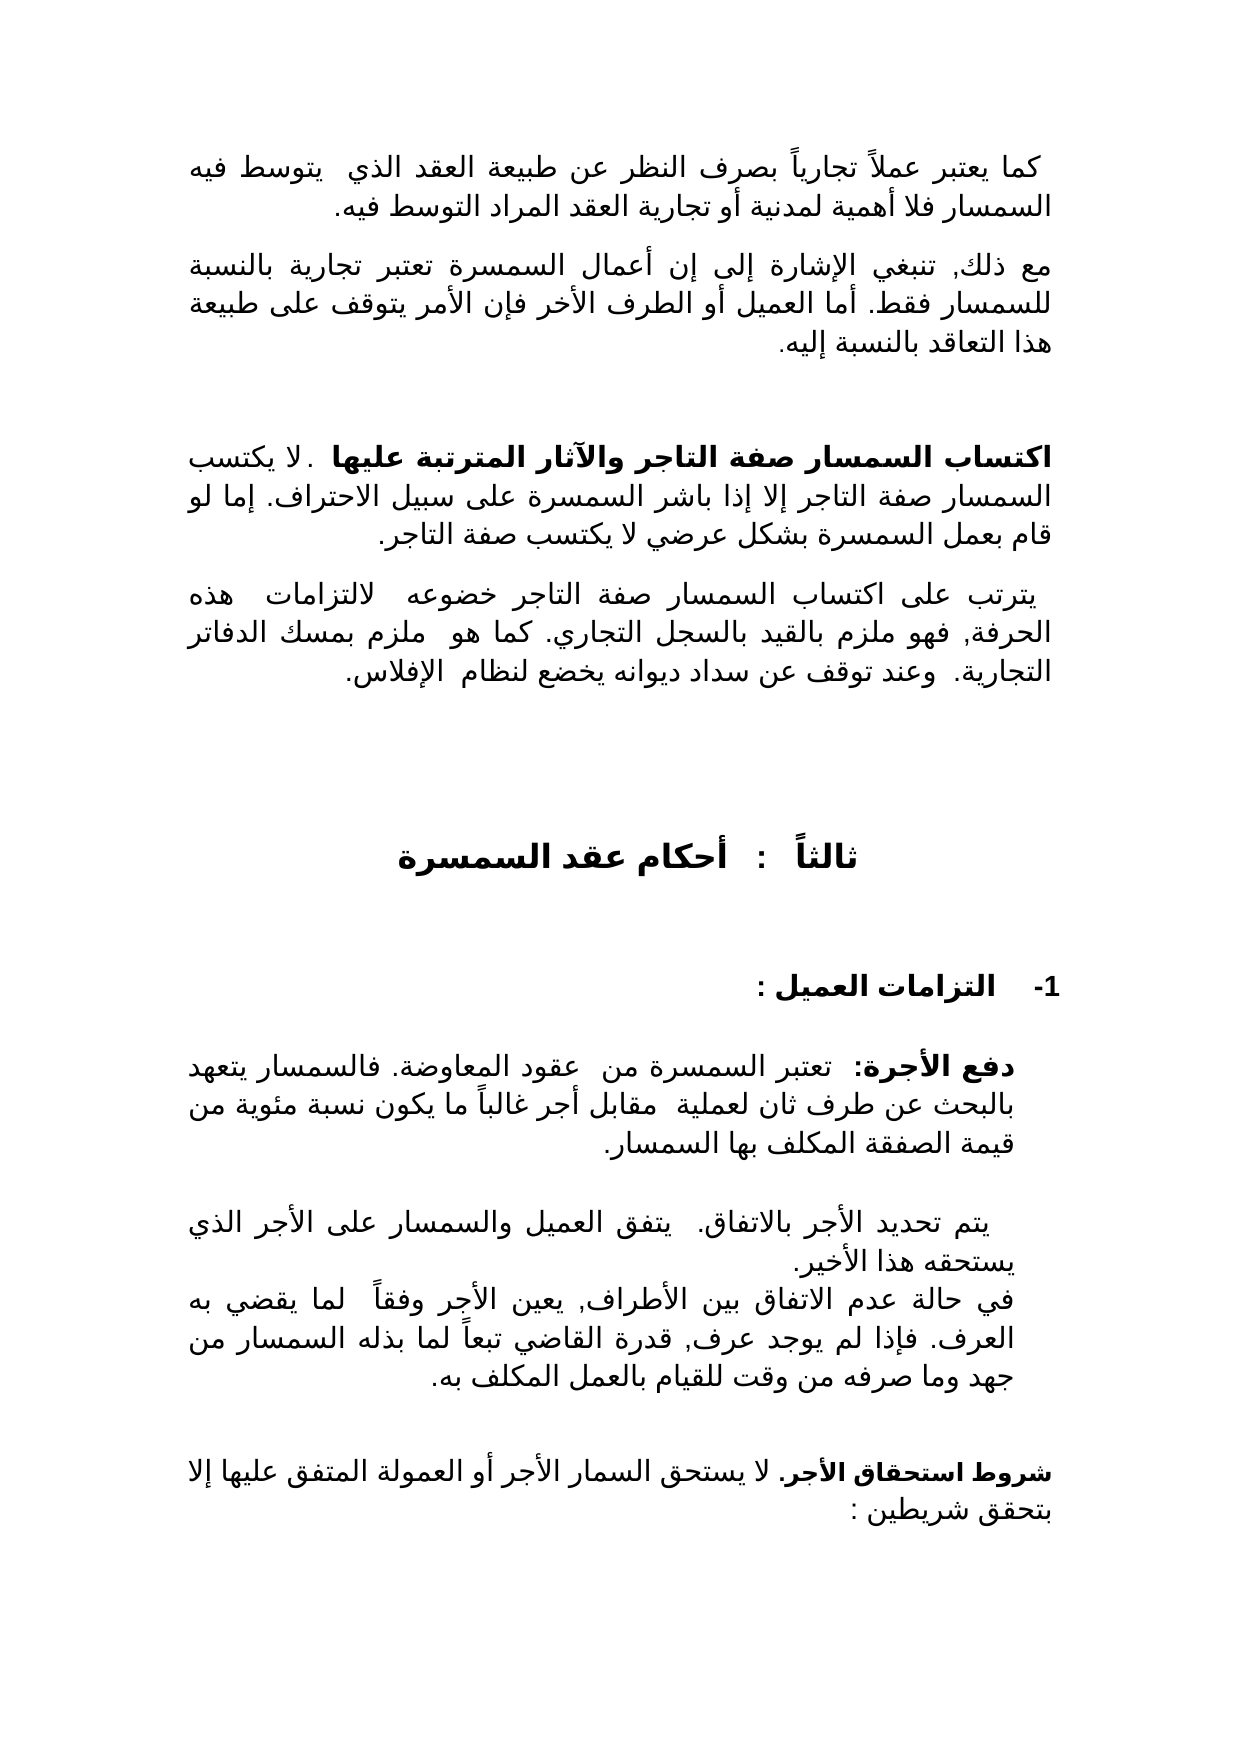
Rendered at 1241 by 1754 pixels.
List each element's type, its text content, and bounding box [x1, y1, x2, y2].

text يترتب على اكتساب السمسار صفة التاجر خضوعه لالتزامات هذه الحرفة, فهو ملزم بالقيد بالسجل التجاري. كما هو ملزم بمسك الدفاتر التجارية. وعند توقف عن سداد ديوانه يخضع لنظام الإفلاس. [187, 577, 1053, 687]
text اكتساب السمسار صفة التاجر والآثار المترتبة عليها. لا يكتسب السمسار صفة التاجر إلا إذا باشر السمسرة على سبيل الاحتراف. إما لو قام بعمل السمسرة بشكل عرضي لا يكتسب صفة التاجر. [187, 440, 1053, 551]
list يتم تحديد الأجر بالاتفاق. يتفق العميل والسمسار على الأجر الذي يستحقه هذا الأخير. [187, 1205, 1015, 1277]
text ثالثاً : أحكام عقد السمسرة [187, 837, 1053, 875]
text مع ذلك, تنبغي الإشارة إلى إن أعمال السمسرة تعتبر تجارية بالنسبة للسمسار فقط. أما العميل أو الطرف الأخر فإن الأمر يتوقف على طبيعة هذا التعاقد بالنسبة إليه. [187, 248, 1053, 358]
list في حالة عدم الاتفاق بين الأطراف, يعين الأجر وفقاً لما يقضي به العرف. فإذا لم يوجد عرف, قدرة القاضي تبعاً لما بذله السمسار من جهد وما صرفه من وقت للقيام بالعمل المكلف به. [187, 1282, 1015, 1393]
list التزامات العميل : [187, 969, 1034, 1003]
text شروط استحقاق الأجر. لا يستحق السمار الأجر أو العمولة المتفق عليها إلا بتحقق شريطين : [187, 1454, 1053, 1526]
list دفع الأجرة: تعتبر السمسرة من عقود المعاوضة. فالسمسار يتعهد بالبحث عن طرف ثان لعملية مقابل أجر غالباً ما يكون نسبة مئوية من قيمة الصفقة المكلف بها السمسار. [187, 1049, 1015, 1159]
text كما يعتبر عملاً تجارياً بصرف النظر عن طبيعة العقد الذي يتوسط فيه السمسار فلا أهمية لمدنية أو تجارية العقد المراد التوسط فيه. [187, 150, 1053, 222]
